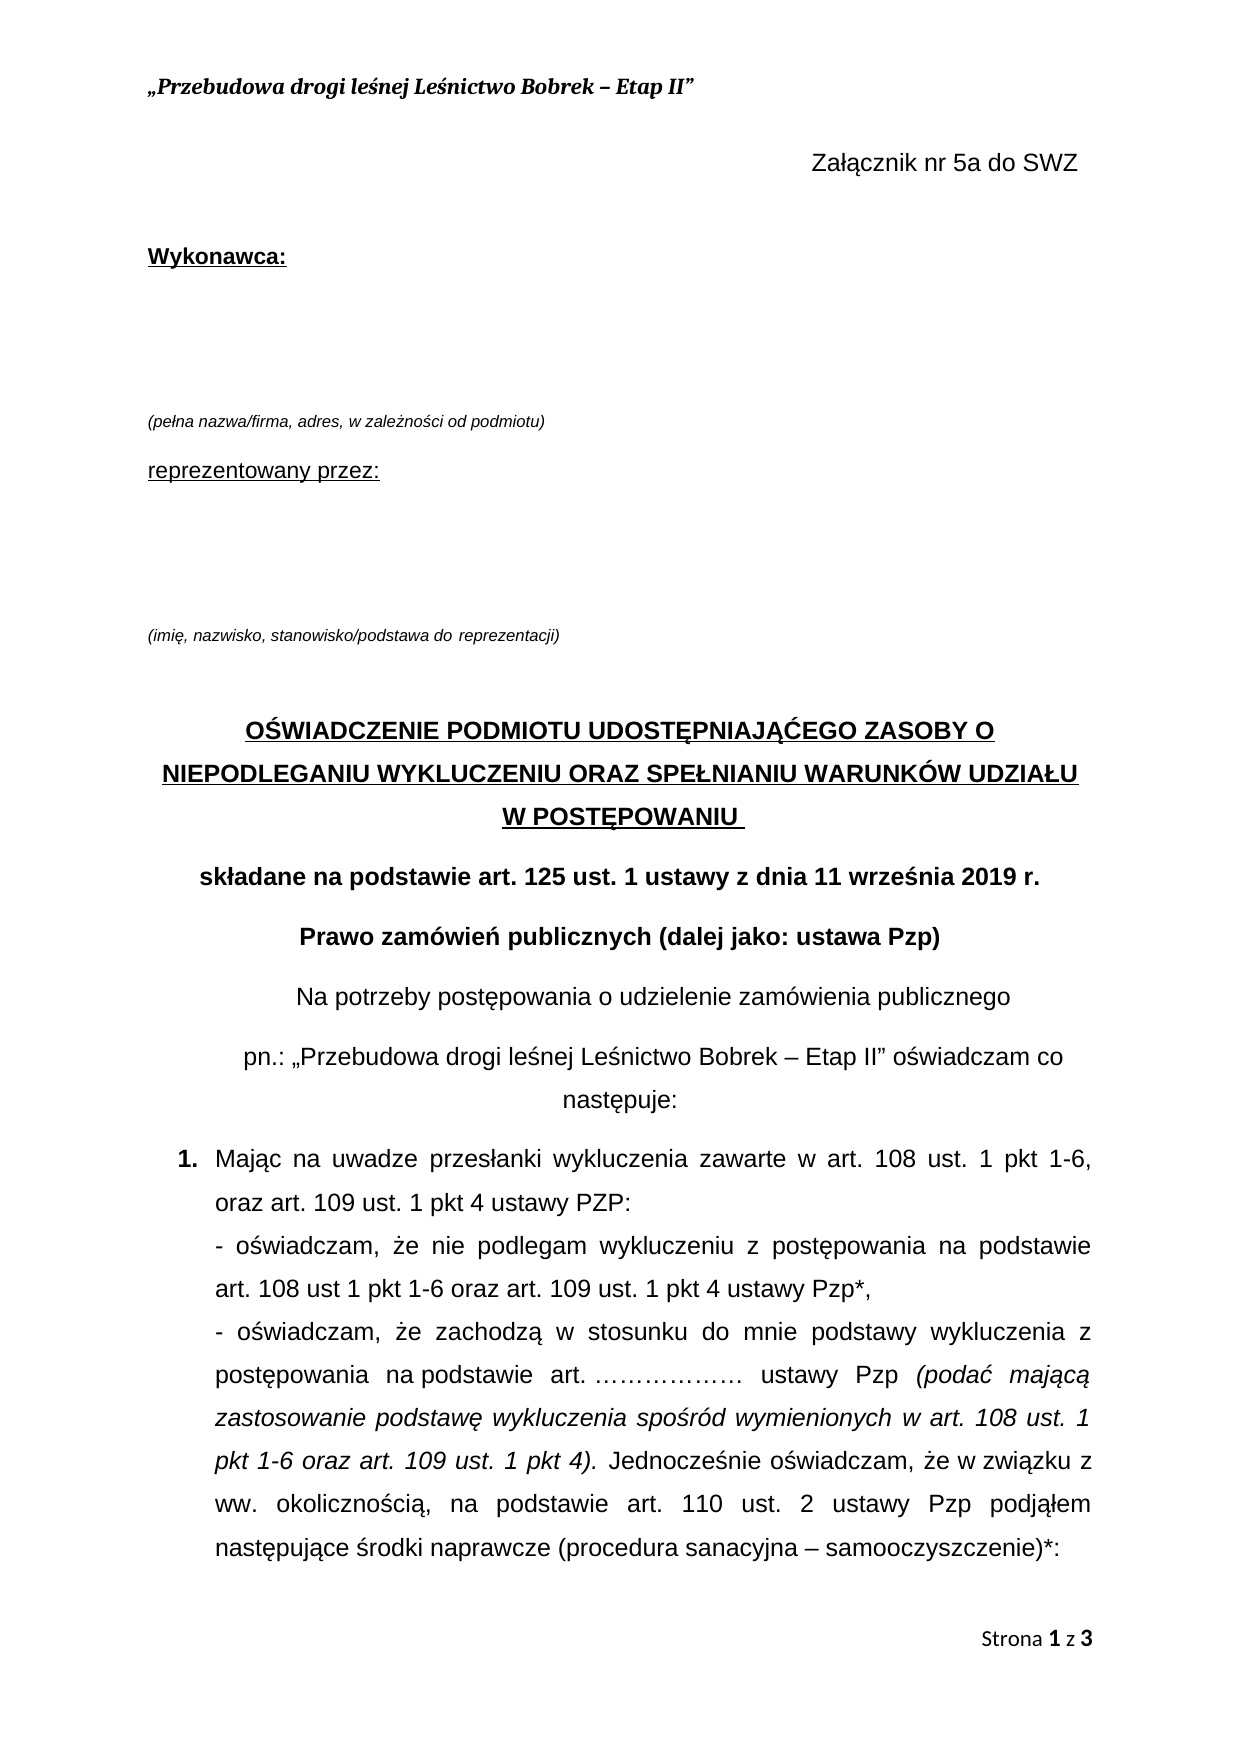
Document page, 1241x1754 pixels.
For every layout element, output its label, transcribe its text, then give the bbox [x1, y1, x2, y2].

text - oświadczam, że zachodzą w stosunku do mnie podstawy wykluczenia z postępowania na podstawie art. ……………… ustawy Pzp (podać mającą zastosowanie podstawę wykluczenia spośród wymienionych w art. 108 ust. 1 pkt 1-6 oraz art. 109 ust. 1 pkt 4). Jednocześnie oświadczam, że w związku z ww. okolicznością, na podstawie art. 110 ust. 2 ustawy Pzp podjąłem następujące środki naprawcze (procedura sanacyjna – samooczyszczenie)*: [215, 1317, 1093, 1561]
text (imię, nazwisko, stanowisko/podstawa do reprezentacji) [148, 625, 1093, 644]
text OŚWIADCZENIE PODMIOTU UDOSTĘPNIAJĄĆEGO ZASOBY O NIEPODLEGANIU WYKLUCZENIU ORAZ SPEŁNIANIU WARUNKÓW UDZIAŁU W POSTĘPOWANIU [148, 716, 1093, 831]
text reprezentowany przez: [148, 457, 1093, 483]
text pn.: „Przebudowa drogi leśnej Leśnictwo Bobrek – Etap II” oświadczam co następuje: [148, 1042, 1093, 1113]
text Prawo zamówień publicznych (dalej jako: ustawa Pzp) [148, 922, 1093, 951]
text Załącznik nr 5a do SWZ [148, 148, 1093, 176]
text (pełna nazwa/firma, adres, w zależności od podmiotu) [148, 411, 1093, 431]
text - oświadczam, że nie podlegam wykluczeniu z postępowania na podstawie art. 108 ust 1 pkt 1-6 oraz art. 109 ust. 1 pkt 4 ustawy Pzp*, [215, 1231, 1093, 1303]
text składane na podstawie art. 125 ust. 1 ustawy z dnia 11 września 2019 r. [148, 862, 1093, 891]
text Na potrzeby postępowania o udzielenie zamówienia publicznego [148, 982, 1093, 1011]
list Mając na uwadze przesłanki wykluczenia zawarte w art. 108 ust. 1 pkt 1-6, oraz art. 109 ust. 1 pkt 4 ustawy PZP: [177, 1144, 1093, 1216]
text Wykonawca: [148, 243, 1093, 269]
